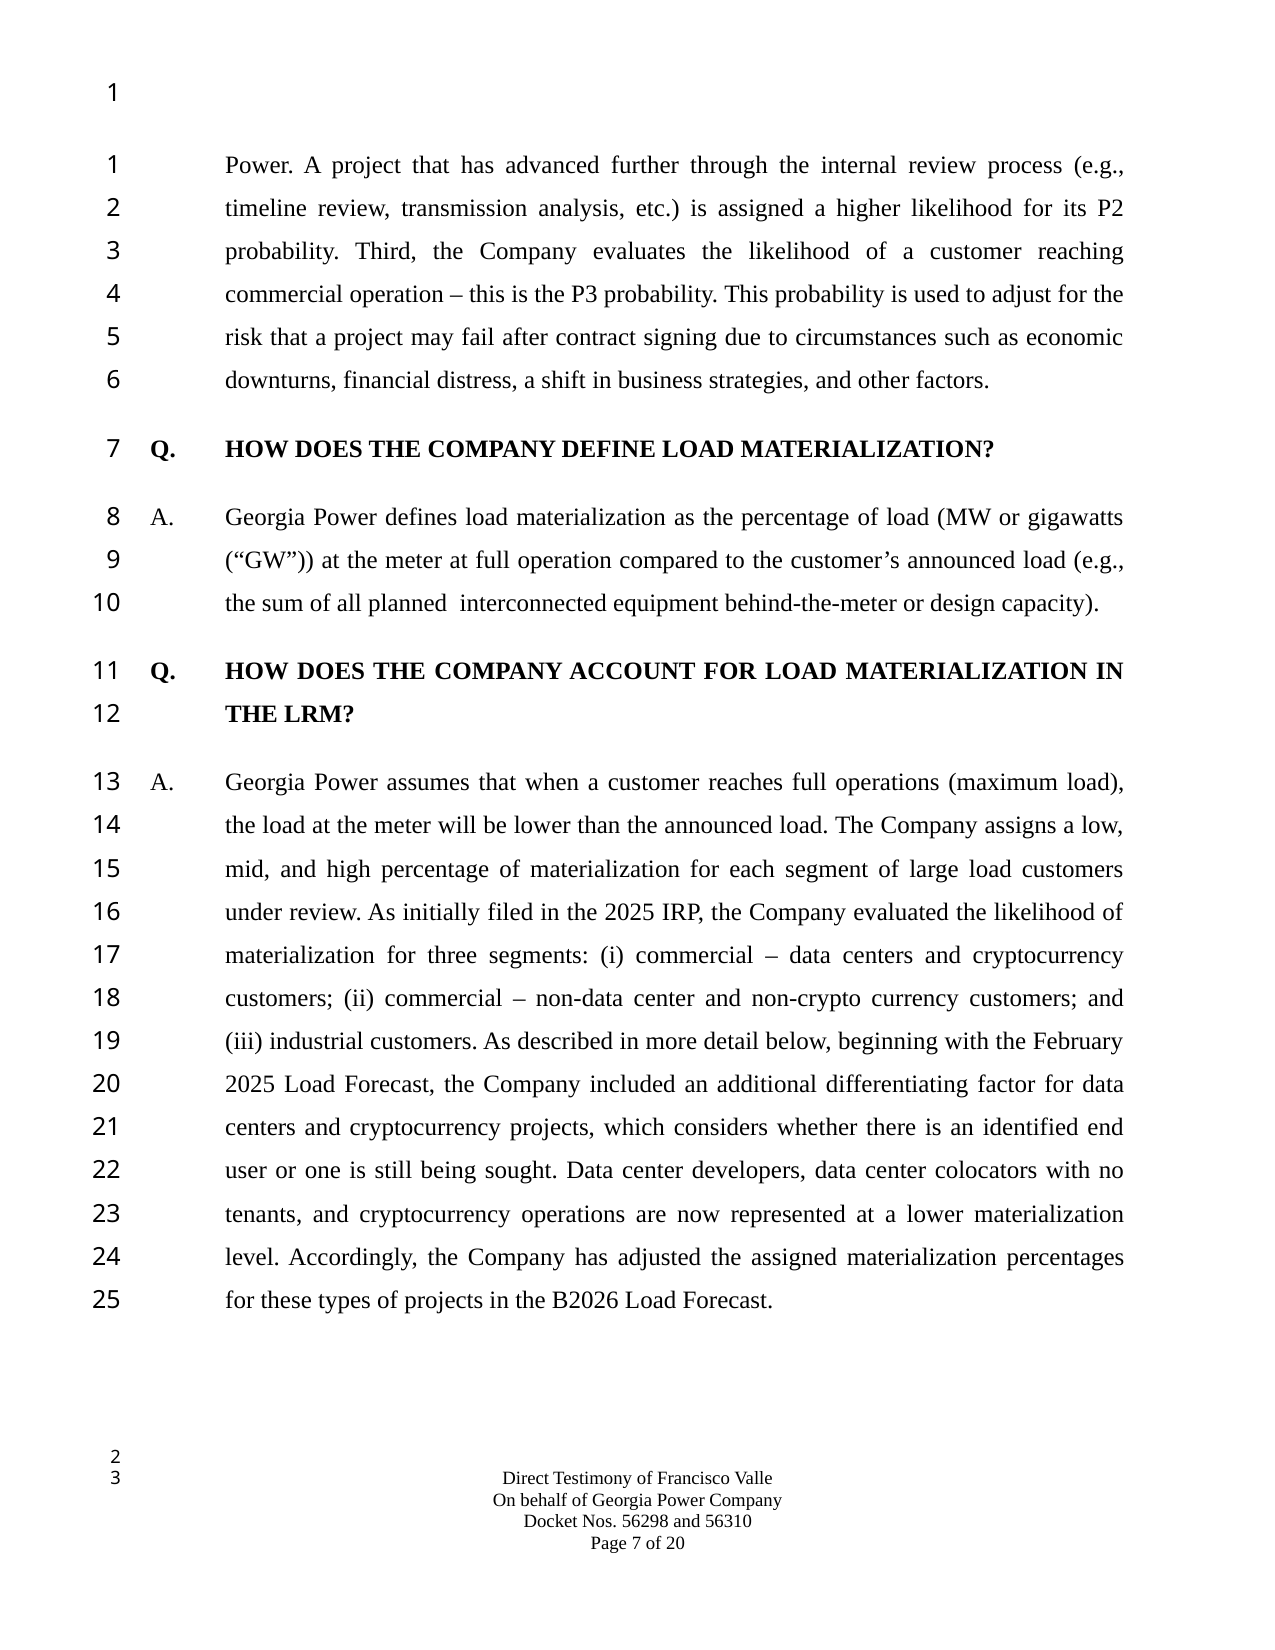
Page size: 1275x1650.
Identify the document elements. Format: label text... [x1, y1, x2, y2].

text A. Georgia Power defines load materialization as the percentage of load (MW or gigawatts (“GW”)) at the meter at full operation compared to the customer’s announced load (e.g., the sum of all planned interconnected equipment behind-the-meter or design capacity). [150, 502, 1125, 617]
text Q. HOW DOES THE COMPANY DEFINE LOAD MATERIALIZATION? [150, 434, 1125, 462]
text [150, 150, 1125, 394]
text Q. HOW DOES THE COMPANY ACCOUNT FOR LOAD MATERIALIZATION IN THE LRM? [150, 656, 1125, 728]
text A. Georgia Power assumes that when a customer reaches full operations (maximum load), the load at the meter will be lower than the announced load. The Company assigns a low, mid, and high percentage of materialization for each segment of large load customers under review. As initially filed in the 2025 IRP, the Company evaluated the likelihood of materialization for three segments: (i) commercial – data centers and cryptocurrency customers; (ii) commercial – non-data center and non-crypto currency customers; and (iii) industrial customers. As described in more detail below, beginning with the February 2025 Load Forecast, the Company included an additional differentiating factor for data centers and cryptocurrency projects, which considers whether there is an identified end user or one is still being sought. Data center developers, data center colocators with no tenants, and cryptocurrency operations are now represented at a lower materialization level. Accordingly, the Company has adjusted the assigned materialization percentages for these types of projects in the B2026 Load Forecast. [150, 767, 1125, 1314]
